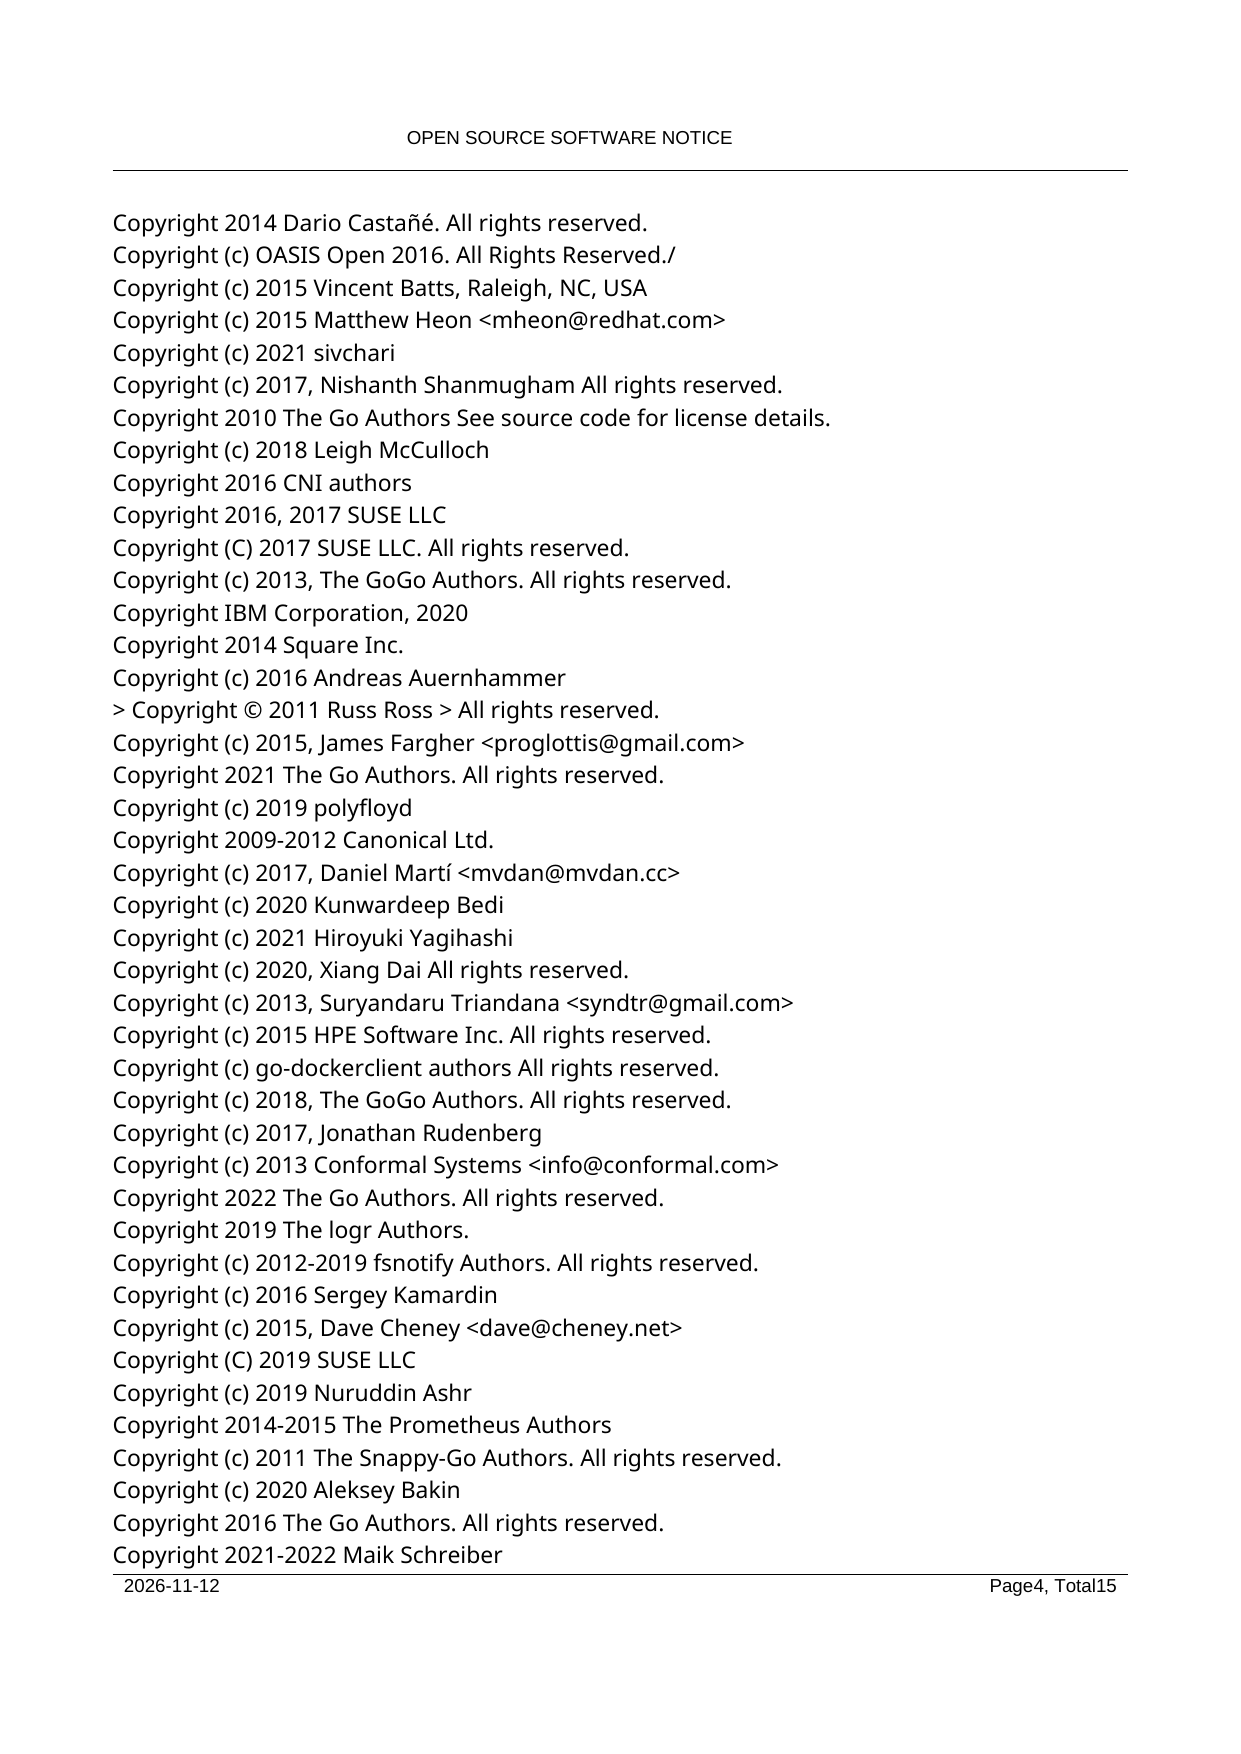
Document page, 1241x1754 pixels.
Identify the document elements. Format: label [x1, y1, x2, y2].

text [112, 206, 1128, 1571]
